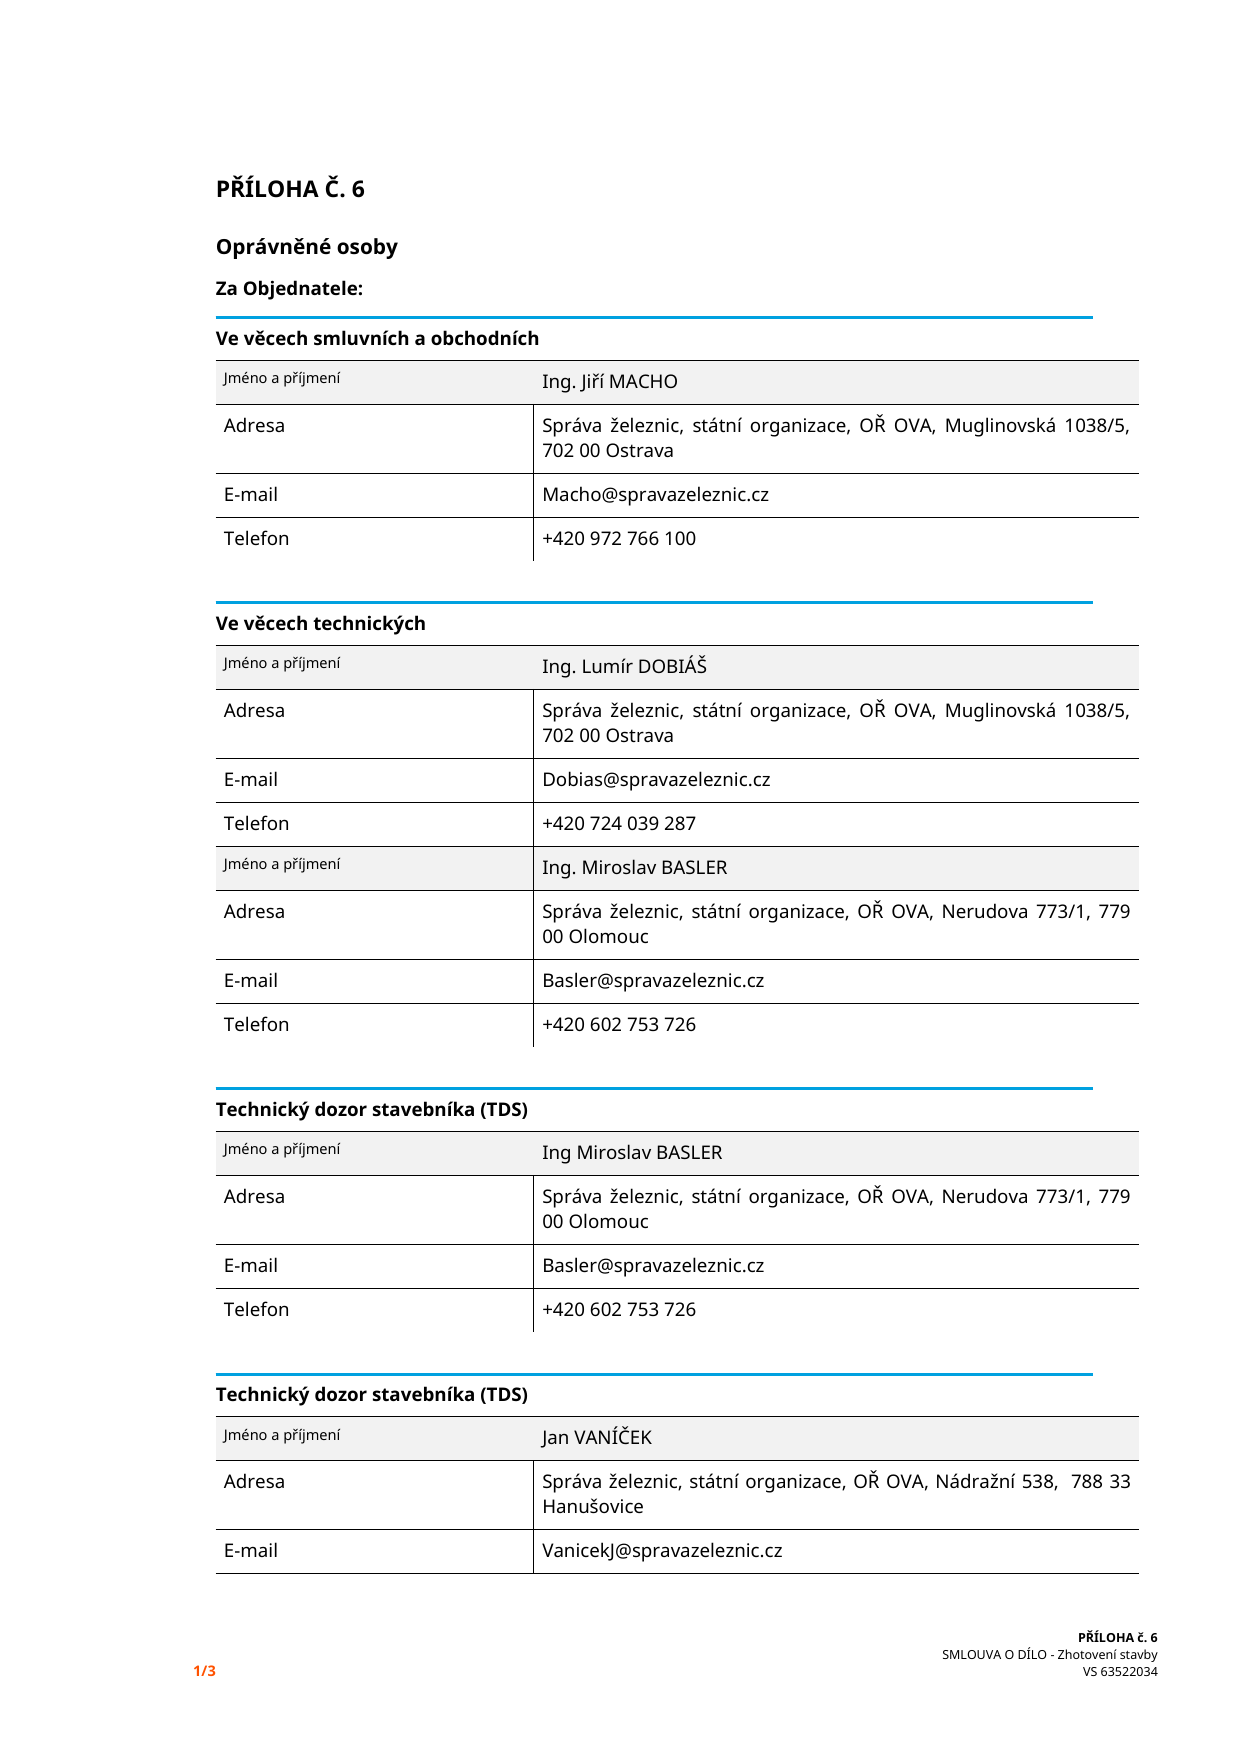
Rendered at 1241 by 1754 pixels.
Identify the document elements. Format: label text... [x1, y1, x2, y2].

table_cell Telefon [216, 1004, 533, 1047]
table_cell Macho@spravazeleznic.cz [534, 474, 1139, 517]
table_cell +420 602 753 726 [534, 1004, 1139, 1047]
table_cell Správa železnic, státní organizace, OŘ OVA, Muglinovská 1038/5, 702 00 Ostrava [534, 690, 1139, 758]
table_cell +420 724 039 287 [534, 803, 1139, 846]
table_cell Basler@spravazeleznic.cz [534, 960, 1139, 1003]
table_cell Jméno a příjmení [216, 847, 533, 890]
table_cell Správa železnic, státní organizace, OŘ OVA, Nerudova 773/1, 779 00 Olomouc [534, 1176, 1139, 1244]
table_cell E-mail [216, 1245, 533, 1288]
table_cell Telefon [216, 803, 533, 846]
table_cell Adresa [216, 690, 533, 758]
table_header Jméno a příjmení [216, 646, 534, 689]
table_header Ing. Lumír DOBIÁŠ [534, 646, 1139, 689]
table_cell E-mail [216, 759, 533, 802]
text Ve věcech technických [216, 604, 1093, 636]
table_cell Správa železnic, státní organizace, OŘ OVA, Nádražní 538, 788 33 Hanušovice [534, 1461, 1139, 1529]
table_header Jméno a příjmení [216, 1132, 534, 1175]
table_cell +420 972 766 100 [534, 518, 1139, 561]
text Příloha č. 6 [216, 172, 1093, 204]
table_cell E-mail [216, 1530, 533, 1573]
text Oprávněné osoby [216, 232, 1093, 260]
table_cell Basler@spravazeleznic.cz [534, 1245, 1139, 1288]
table_cell Telefon [216, 518, 533, 561]
table_header Jméno a příjmení [216, 361, 534, 404]
text Ve věcech smluvních a obchodních [216, 319, 1093, 351]
text Technický dozor stavebníka (TDS) [216, 1090, 1093, 1122]
table_header Ing. Jiří MACHO [534, 361, 1139, 404]
table_header Jméno a příjmení [216, 1417, 534, 1460]
table_cell Správa železnic, státní organizace, OŘ OVA, Muglinovská 1038/5, 702 00 Ostrava [534, 405, 1139, 473]
table_cell E-mail [216, 474, 533, 517]
table_cell Adresa [216, 405, 533, 473]
table_cell Telefon [216, 1289, 533, 1332]
table_cell Dobias@spravazeleznic.cz [534, 759, 1139, 802]
table_cell Správa železnic, státní organizace, OŘ OVA, Nerudova 773/1, 779 00 Olomouc [534, 891, 1139, 959]
table_cell Adresa [216, 1461, 533, 1529]
table_header Jan VANÍČEK [534, 1417, 1139, 1460]
table_cell VanicekJ@spravazeleznic.cz [534, 1530, 1139, 1573]
table_cell Adresa [216, 891, 533, 959]
table_cell Adresa [216, 1176, 533, 1244]
table_cell +420 602 753 726 [534, 1289, 1139, 1332]
table_cell Ing. Miroslav BASLER [534, 847, 1139, 890]
text Za Objednatele: [216, 276, 1093, 301]
table_cell E-mail [216, 960, 533, 1003]
table_header Ing Miroslav BASLER [534, 1132, 1139, 1175]
text Technický dozor stavebníka (TDS) [216, 1376, 1093, 1407]
